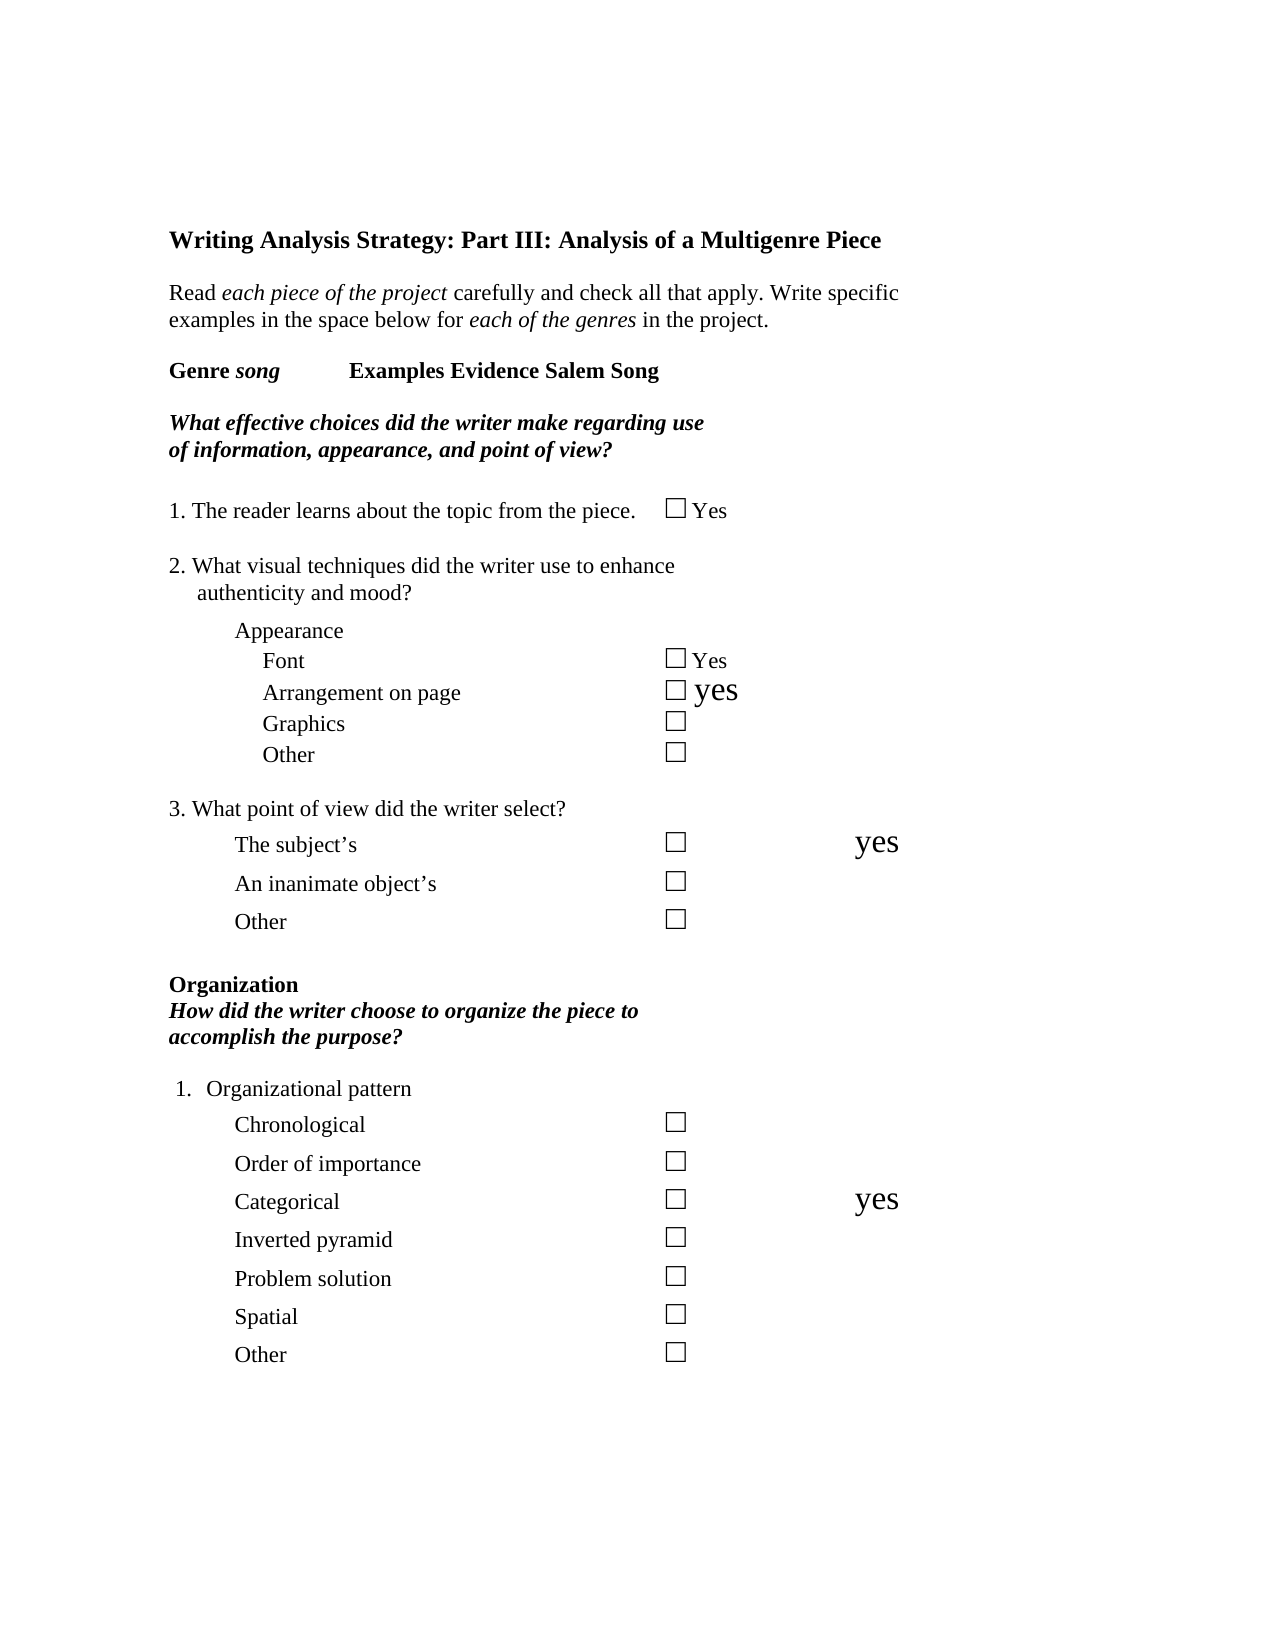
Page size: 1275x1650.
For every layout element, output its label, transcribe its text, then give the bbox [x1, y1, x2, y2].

text The subject’s □ yes An inanimate object’s □ Other □ [169, 822, 899, 971]
text accomplish the purpose? [169, 1023, 900, 1050]
text 1. The reader learns about the topic from the piece. □ Yes [169, 488, 900, 526]
text Font □ Yes [169, 644, 899, 675]
text How did the writer choose to organize the piece to [169, 997, 899, 1023]
text Chronological □ Order of importance □ Categorical □ yes Inverted pyramid □ Problem solution □ Spatial □ Other □ [169, 1102, 899, 1404]
text Genre song Examples Evidence Salem Song [169, 357, 900, 384]
text of information, appearance, and point of view? [169, 436, 900, 462]
text authenticity and mood? [169, 579, 900, 605]
text Graphics □ [169, 706, 899, 738]
text What effective choices did the writer make regarding use [169, 409, 899, 436]
text Organization [169, 971, 900, 997]
text Writing Analysis Strategy: Part III: Analysis of a Multigenre Piece [169, 225, 900, 254]
text 2. What visual techniques did the writer use to enhance [169, 552, 900, 579]
text Appearance [169, 617, 899, 644]
text Arrangement on page □ yes [169, 675, 899, 706]
text Read each piece of the project carefully and check all that apply. Write specific examples in the space below for each of the genres in the project. [169, 279, 900, 332]
text 3. What point of view did the writer select? [169, 795, 900, 822]
text 1. Organizational pattern [175, 1075, 899, 1102]
text Other □ [169, 738, 899, 769]
